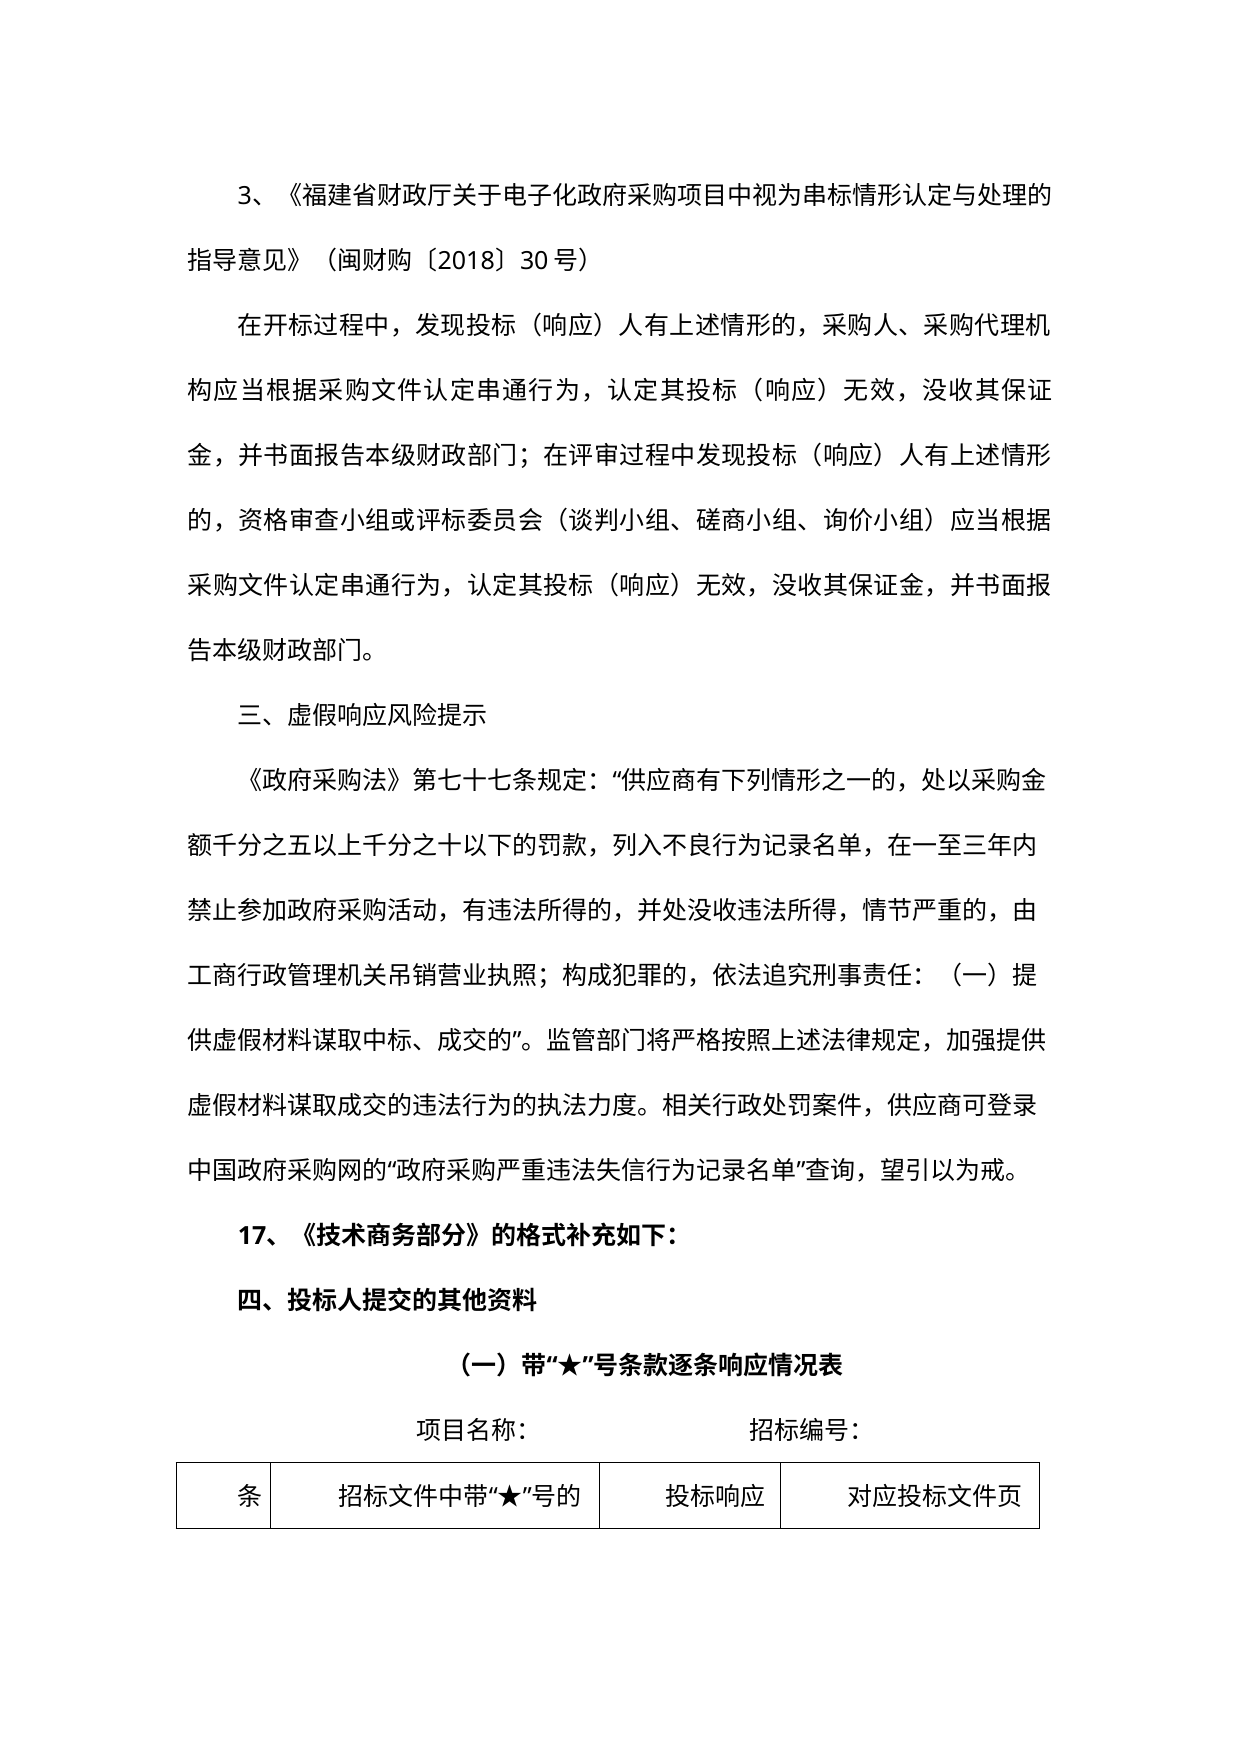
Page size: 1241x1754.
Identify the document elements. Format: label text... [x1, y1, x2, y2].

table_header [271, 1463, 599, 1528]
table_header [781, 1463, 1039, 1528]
text 《政府采购法》第七十七条规定：“供应商有下列情形之一的，处以采购金额千分之五以上千分之十以下的罚款，列入不良行为记录名单，在一至三年内禁止参加政府采购活动，有违法所得的，并处没收违法所得，情节严重的，由工商行政管理机关吊销营业执照；构成犯罪的，依法追究刑事责任：（一）提供虚假材料谋取中标、成交的”。监管部门将严格按照上述法律规定，加强提供虚假材料谋取成交的违法行为的执法力度。相关行政处罚案件，供应商可登录中国政府采购网的“政府采购严重违法失信行为记录名单”查询，望引以为戒。 [187, 747, 1053, 1202]
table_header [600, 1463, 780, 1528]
text 三、虚假响应风险提示 [187, 682, 1053, 747]
text 17、《技术商务部分》的格式补充如下： [187, 1202, 1053, 1267]
text 3、《福建省财政厅关于电子化政府采购项目中视为串标情形认定与处理的指导意见》（闽财购〔2018〕30号） [187, 162, 1053, 292]
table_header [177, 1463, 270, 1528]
text 四、投标人提交的其他资料 [187, 1267, 1053, 1332]
text 在开标过程中，发现投标（响应）人有上述情形的，采购人、采购代理机构应当根据采购文件认定串通行为，认定其投标（响应）无效，没收其保证金，并书面报告本级财政部门；在评审过程中发现投标（响应）人有上述情形的，资格审查小组或评标委员会（谈判小组、磋商小组、询价小组）应当根据采购文件认定串通行为，认定其投标（响应）无效，没收其保证金，并书面报告本级财政部门。 [187, 292, 1053, 682]
text 项目名称： 招标编号： [187, 1397, 1053, 1462]
text （一）带“★”号条款逐条响应情况表 [187, 1332, 1053, 1397]
